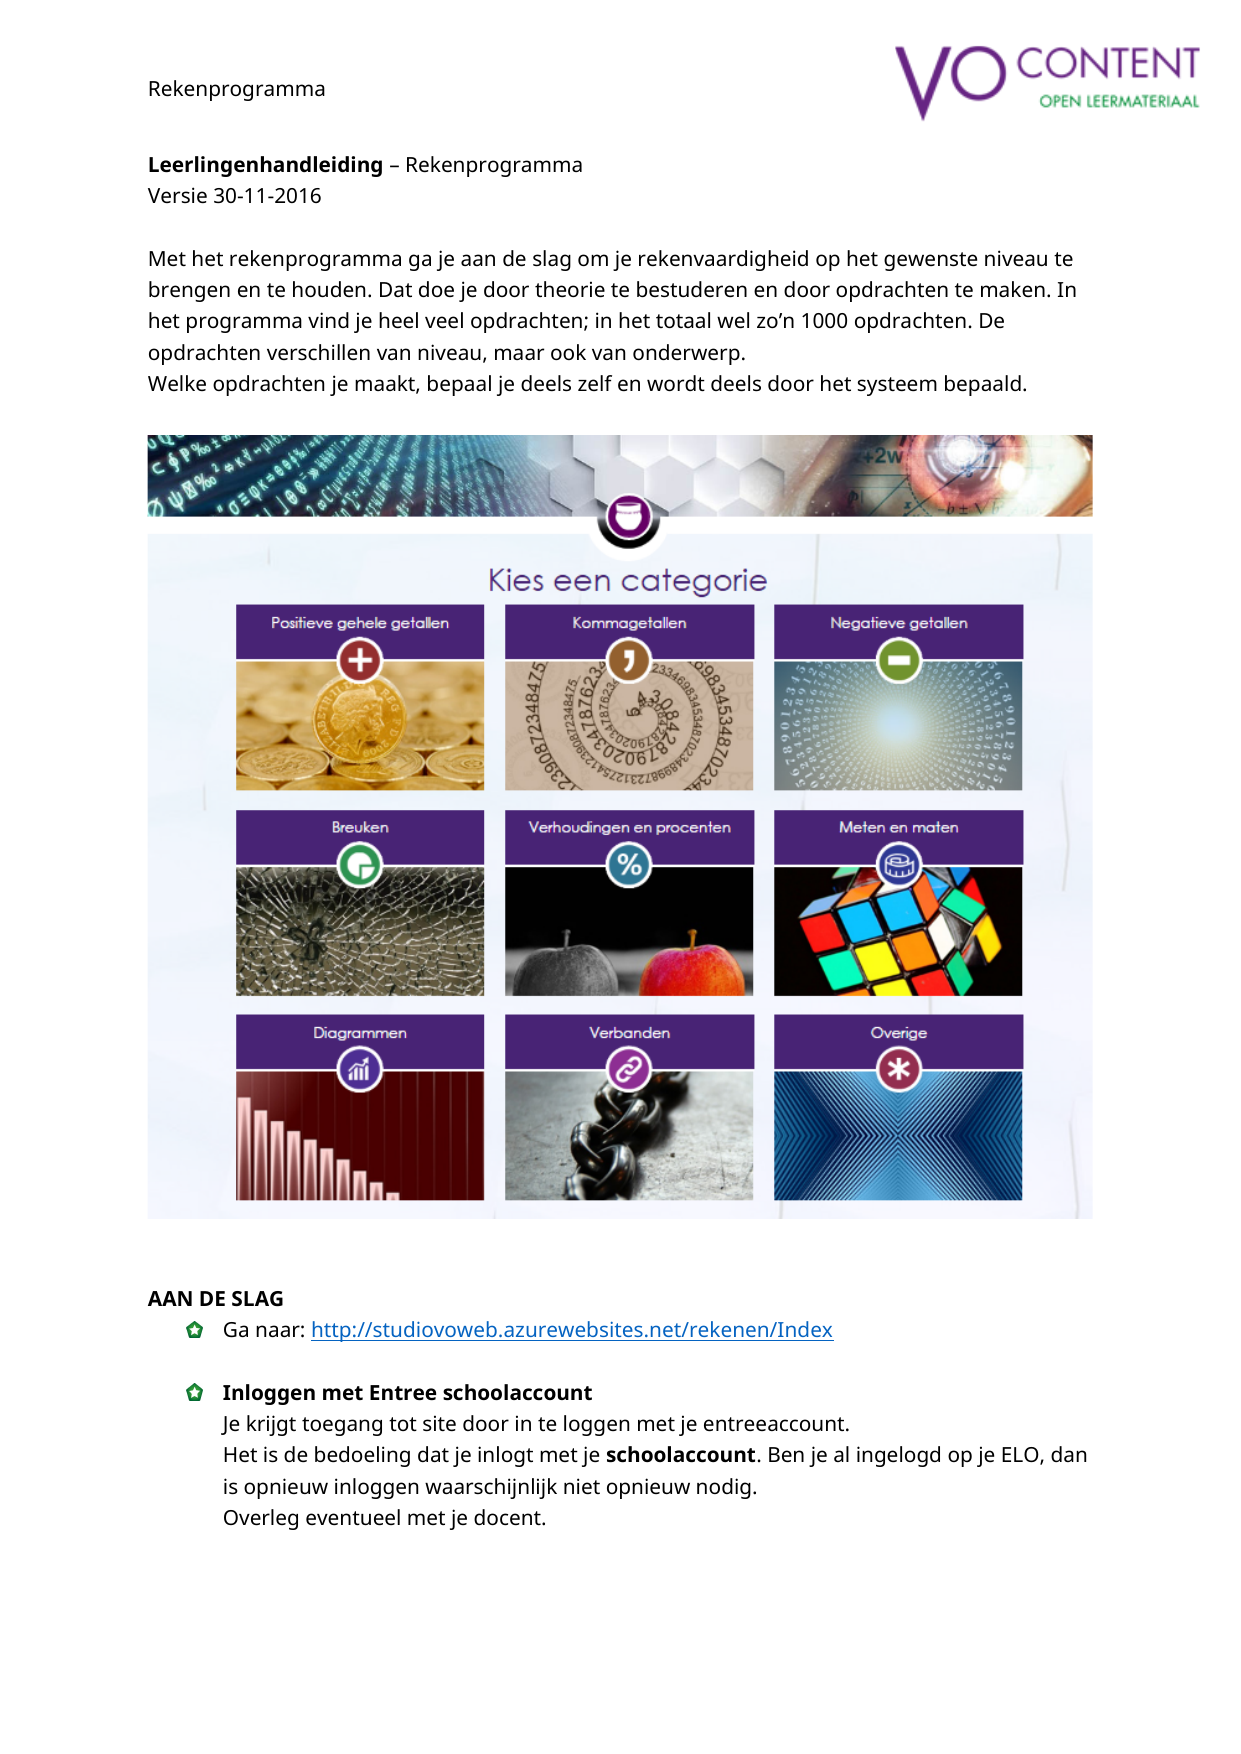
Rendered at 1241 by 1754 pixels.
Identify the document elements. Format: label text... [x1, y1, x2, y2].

text Met het rekenprogramma ga je aan de slag om je rekenvaardigheid op het gewenste niveau te brengen en te houden. Dat doe je door theorie te bestuderen en door opdrachten te maken. In het programma vind je heel veel opdrachten; in het totaal wel zo’n 1000 opdrachten. De opdrachten verschillen van niveau, maar ook van onderwerp. Welke opdrachten je maakt, bepaal je deels zelf en wordt deels door het systeem bepaald. [148, 241, 1093, 398]
picture [186, 1321, 203, 1338]
picture [186, 1383, 203, 1401]
text AAN DE SLAG [148, 1282, 1093, 1313]
text Je krijgt toegang tot site door in te loggen met je entreeaccount. Het is de bedoeling dat je inlogt met je schoolaccount. Ben je al ingelogd op je ELO, dan is opnieuw inloggen waarschijnlijk niet opnieuw nodig. Overleg eventueel met je docent. [223, 1407, 1093, 1563]
list Ga naar: http://studiovoweb.azurewebsites.net/rekenen/Index [185, 1313, 1093, 1375]
picture [895, 21, 1208, 147]
text Leerlingenhandleiding – Rekenprogramma [148, 148, 1093, 179]
text Versie 30-11-2016 [148, 179, 1093, 210]
list Inloggen met Entree schoolaccount [185, 1375, 1093, 1407]
picture [147, 435, 1093, 1219]
